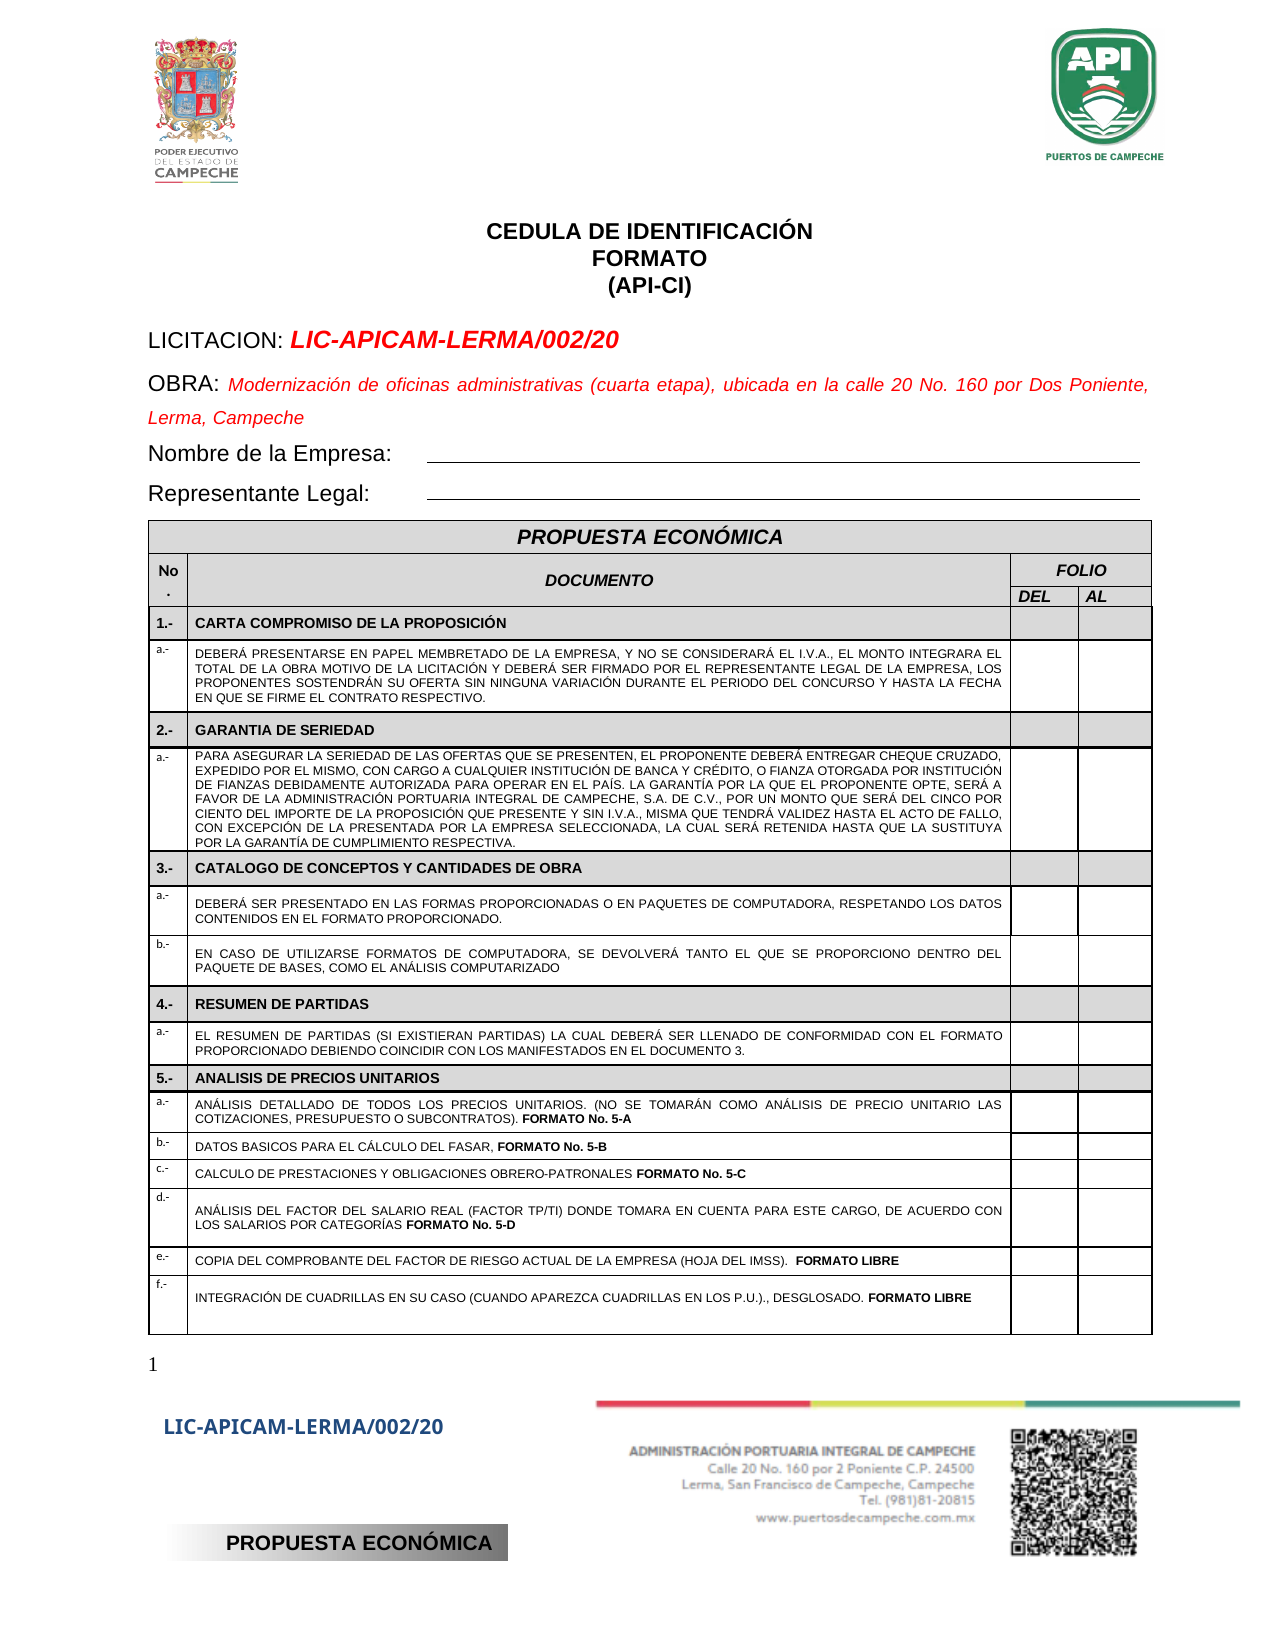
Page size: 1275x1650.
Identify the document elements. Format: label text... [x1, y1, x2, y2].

table_cell DATOS BASICOS PARA EL CÁLCULO DEL FASAR, FORMATO No. 5-B [188, 1133, 1010, 1159]
table_cell [1079, 936, 1151, 985]
table_cell 4.- [150, 987, 187, 1021]
table_cell e.- [150, 1248, 187, 1275]
table_cell ANÁLISIS DETALLADO DE TODOS LOS PRECIOS UNITARIOS. (NO SE TOMARÁN COMO ANÁLISIS DE PRECIO UNITARIO LAS COTIZACIONES, PRESUPUESTO O SUBCONTRATOS). FORMATO No. 5-A [188, 1093, 1010, 1132]
table_cell CATALOGO DE CONCEPTOS Y CANTIDADES DE OBRA [188, 852, 1010, 885]
table_cell [1012, 1134, 1077, 1159]
text Nombre de : [148, 439, 1152, 466]
table_cell [1012, 1276, 1077, 1334]
table_cell ANALISIS DE PRECIOS UNITARIOS [188, 1066, 1010, 1090]
table_cell a.- [150, 1093, 187, 1132]
table_header PROPUESTA ECONÓMICA [149, 521, 1151, 553]
text LICITACION: LIC-APICAM-LERMA/002/20 [148, 325, 1152, 354]
table_cell [1011, 936, 1078, 985]
text OBRA: Modernización de oficinas administrativas (cuarta etapa), ubicada en la calle 20 No. 160 por Dos Poniente, Lerma, Campeche [148, 369, 1152, 428]
table_cell GARANTIA DE SERIEDAD [188, 713, 1010, 746]
table_cell b.- [150, 936, 187, 985]
table_cell COPIA DEL COMPROBANTE DEL FACTOR DE RIESGO ACTUAL DE LA EMPRESA (HOJA DEL IMSS). FORMATO LIBRE [188, 1248, 1010, 1275]
text CEDULA DE IDENTIFICACIÓN [148, 217, 1152, 244]
table_cell [1079, 749, 1151, 850]
table_cell [1011, 852, 1078, 885]
table_cell EL RESUMEN DE PARTIDAS (SI EXISTIERAN PARTIDAS) LA CUAL DEBERÁ SER LLENADO DE CONFORMIDAD CON EL FORMATO PROPORCIONADO DEBIENDO COINCIDIR CON LOS MANIFESTADOS EN EL DOCUMENTO 3. [188, 1023, 1010, 1064]
table_cell [1079, 1134, 1151, 1159]
table_cell [1079, 641, 1151, 711]
table_cell FOLIO [1011, 554, 1151, 586]
table_cell 3.- [150, 852, 187, 885]
table_cell DEBERÁ SER PRESENTADO EN LAS FORMAS PROPORCIONADAS O EN PAQUETES DE COMPUTADORA, RESPETANDO LOS DATOS CONTENIDOS EN EL FORMATO PROPORCIONADO. [188, 887, 1010, 935]
table_cell [1079, 607, 1151, 639]
table_cell [1079, 713, 1151, 746]
table_cell DEBERÁ PRESENTARSE EN PAPEL MEMBRETADO DE LA EMPRESA, Y NO SE CONSIDERARÁ EL I.V.A., EL MONTO INTEGRARA EL TOTAL DE LA OBRA MOTIVO DE LA LICITACIÓN Y DEBERÁ SER FIRMADO POR EL REPRESENTANTE LEGAL DE LA EMPRESA, LOS PROPONENTES SOSTENDRÁN SU OFERTA SIN NINGUNA VARIACIÓN DURANTE EL PERIODO DEL CONCURSO Y HASTA LA FECHA EN QUE SE FIRME EL CONTRATO RESPECTIVO. [188, 641, 1010, 711]
table_cell [1079, 1189, 1151, 1246]
picture [588, 1390, 1245, 1562]
text Representante Legal: [148, 480, 1152, 507]
table_cell CALCULO DE PRESTACIONES Y OBLIGACIONES OBRERO-PATRONALES FORMATO No. 5-C [188, 1160, 1010, 1187]
table_cell PARA ASEGURAR LA SERIEDAD DE LAS OFERTAS QUE SE PRESENTEN, EL PROPONENTE DEBERÁ ENTREGAR CHEQUE CRUZADO, EXPEDIDO POR EL MISMO, CON CARGO A CUALQUIER INSTITUCIÓN DE BANCA Y CRÉDITO, O FIANZA OTORGADA POR INSTITUCIÓN DE FIANZAS DEBIDAMENTE AUTORIZADA PARA OPERAR EN EL PAÍS. LA GARANTÍA POR LA QUE EL PROPONENTE OPTE, SERÁ A FAVOR DE LA ADMINISTRACIÓN PORTUARIA INTEGRAL DE CAMPECHE, S.A. DE C.V., POR UN MONTO QUE SERÁ DEL CINCO POR CIENTO DEL IMPORTE DE LA PROPOSICIÓN QUE PRESENTE Y SIN I.V.A., MISMA QUE TENDRÁ VALIDEZ HASTA EL ACTO DE FALLO, CON EXCEPCIÓN DE LA PRESENTADA POR LA EMPRESA SELECCIONADA, LA CUAL SERÁ RETENIDA HASTA QUE LA SUSTITUYA POR LA GARANTÍA DE CUMPLIMIENTO RESPECTIVA. [188, 749, 1010, 850]
table_cell [1012, 1189, 1077, 1246]
table_cell No. [149, 554, 187, 606]
text FORMATO [148, 244, 1152, 271]
table_cell [1079, 1066, 1151, 1090]
table_cell [1012, 887, 1077, 935]
table_cell DOCUMENTO [188, 554, 1010, 606]
table_cell a.- [150, 641, 187, 711]
table_cell d.- [150, 1189, 187, 1246]
table_cell a.- [150, 749, 187, 850]
table_cell 2.- [150, 713, 187, 746]
table_cell [1079, 1023, 1151, 1064]
table_cell a.- [150, 887, 187, 935]
table_cell RESUMEN DE PARTIDAS [188, 987, 1010, 1021]
table_cell c.- [150, 1160, 187, 1187]
table_cell [1012, 1093, 1077, 1132]
table_cell [1079, 852, 1151, 885]
text (API-CI) [148, 271, 1152, 298]
table_cell [1011, 713, 1078, 746]
table_cell [1079, 887, 1151, 935]
table_cell DEL [1011, 587, 1078, 606]
table_cell [1079, 1160, 1151, 1187]
table_cell AL [1079, 587, 1151, 606]
table_cell [1011, 749, 1077, 850]
table_cell INTEGRACIÓN DE CUADRILLAS EN SU CASO (CUANDO APAREZCA CUADRILLAS EN LOS P.U.)., DESGLOSADO. FORMATO LIBRE [188, 1276, 1010, 1334]
table_cell [1012, 1248, 1077, 1275]
table_cell [1011, 1023, 1078, 1064]
table_cell b.- [150, 1133, 187, 1159]
table_cell a.- [150, 1023, 187, 1064]
table_cell 1.- [150, 607, 187, 639]
table_cell [1011, 607, 1078, 639]
table_cell [1079, 987, 1151, 1021]
table_cell [1011, 1066, 1078, 1090]
table_cell [1079, 1248, 1151, 1275]
table_cell CARTA COMPROMISO DE LA PROPOSICIÓN [188, 607, 1010, 639]
picture [1045, 28, 1165, 166]
table_cell 5.- [150, 1066, 187, 1090]
table_cell [1011, 987, 1078, 1021]
table_cell [1012, 1160, 1077, 1187]
picture [153, 35, 238, 183]
table_cell [1079, 1276, 1151, 1334]
table_cell f.- [150, 1276, 187, 1334]
table_cell [1011, 641, 1078, 711]
table_cell [1079, 1093, 1151, 1132]
table_cell ANÁLISIS DEL FACTOR DEL SALARIO REAL (FACTOR TP/TI) DONDE TOMARA EN CUENTA PARA ESTE CARGO, DE ACUERDO CON LOS SALARIOS POR CATEGORÍAS FORMATO No. 5-D [188, 1189, 1010, 1246]
table_cell EN CASO DE UTILIZARSE FORMATOS DE COMPUTADORA, SE DEVOLVERÁ TANTO EL QUE SE PROPORCIONO DENTRO DEL PAQUETE DE BASES, COMO EL ANÁLISIS COMPUTARIZADO [188, 936, 1010, 985]
